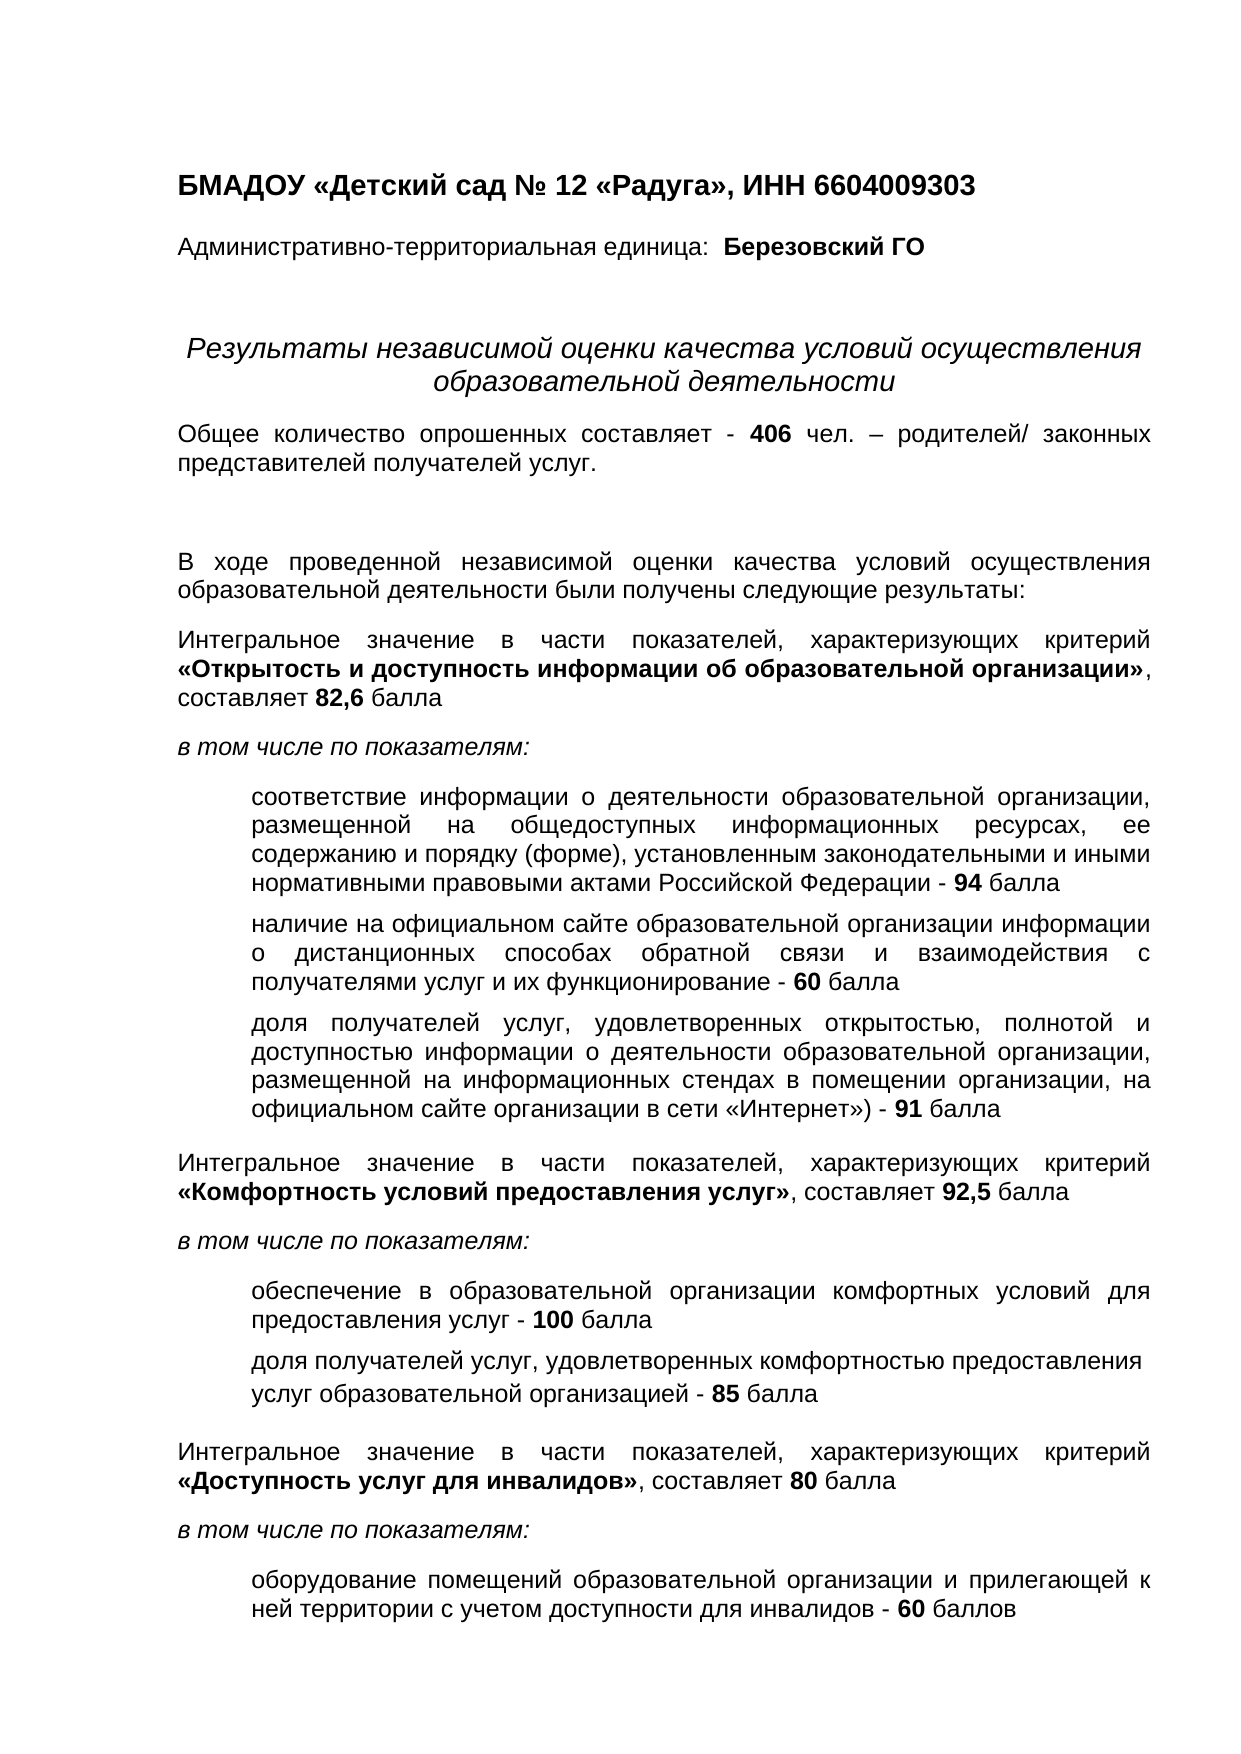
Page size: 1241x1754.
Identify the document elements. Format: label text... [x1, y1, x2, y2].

text наличие на официальном сайте образовательной организации информации о дистанционных способах обратной связи и взаимодействия с получателями услуг и их функционирование - 60 балла [251, 909, 1152, 995]
text В ходе проведенной независимой оценки качества условий осуществления образовательной деятельности были получены следующие результаты: [177, 547, 1152, 604]
text обеспечение в образовательной организации комфортных условий для предоставления услуг - 100 балла [251, 1276, 1152, 1333]
text Интегральное значение в части показателей, характеризующих критерий «Доступность услуг для инвалидов», составляет 80 балла [177, 1437, 1152, 1494]
text в том числе по показателям: [177, 1515, 1152, 1544]
text соответствие информации о деятельности образовательной организации, размещенной на общедоступных информационных ресурсах, ее содержанию и порядку (форме), установленным законодательными и иными нормативными правовыми актами Российской Федерации - 94 балла [251, 782, 1152, 897]
text Интегральное значение в части показателей, характеризующих критерий «Комфортность условий предоставления услуг», составляет 92,5 балла [177, 1148, 1152, 1205]
subtitle БМАДОУ «Детский сад № 12 «Радуга», ИНН 6604009303 [177, 168, 1152, 202]
text Интегральное значение в части показателей, характеризующих критерий «Открытость и доступность информации об образовательной организации», составляет 82,6 балла [177, 625, 1152, 711]
text доля получателей услуг, удовлетворенных комфортностью предоставления услуг образовательной организацией - 85 балла [251, 1346, 1152, 1408]
text Результаты независимой оценки качества условий осуществления образовательной деятельности [177, 331, 1152, 398]
text в том числе по показателям: [177, 732, 1152, 761]
text в том числе по показателям: [177, 1226, 1152, 1255]
text оборудование помещений образовательной организации и прилегающей к ней территории с учетом доступности для инвалидов - 60 баллов [251, 1565, 1152, 1622]
text доля получателей услуг, удовлетворенных открытостью, полнотой и доступностью информации о деятельности образовательной организации, размещенной на информационных стендах в помещении организации, на официальном сайте организации в сети «Интернет») - 91 балла [251, 1008, 1152, 1123]
text Общее количество опрошенных составляет - 406 чел. – родителей/ законных представителей получателей услуг. [177, 419, 1152, 476]
text Административно-территориальная единица: Березовский ГО [177, 232, 1152, 260]
